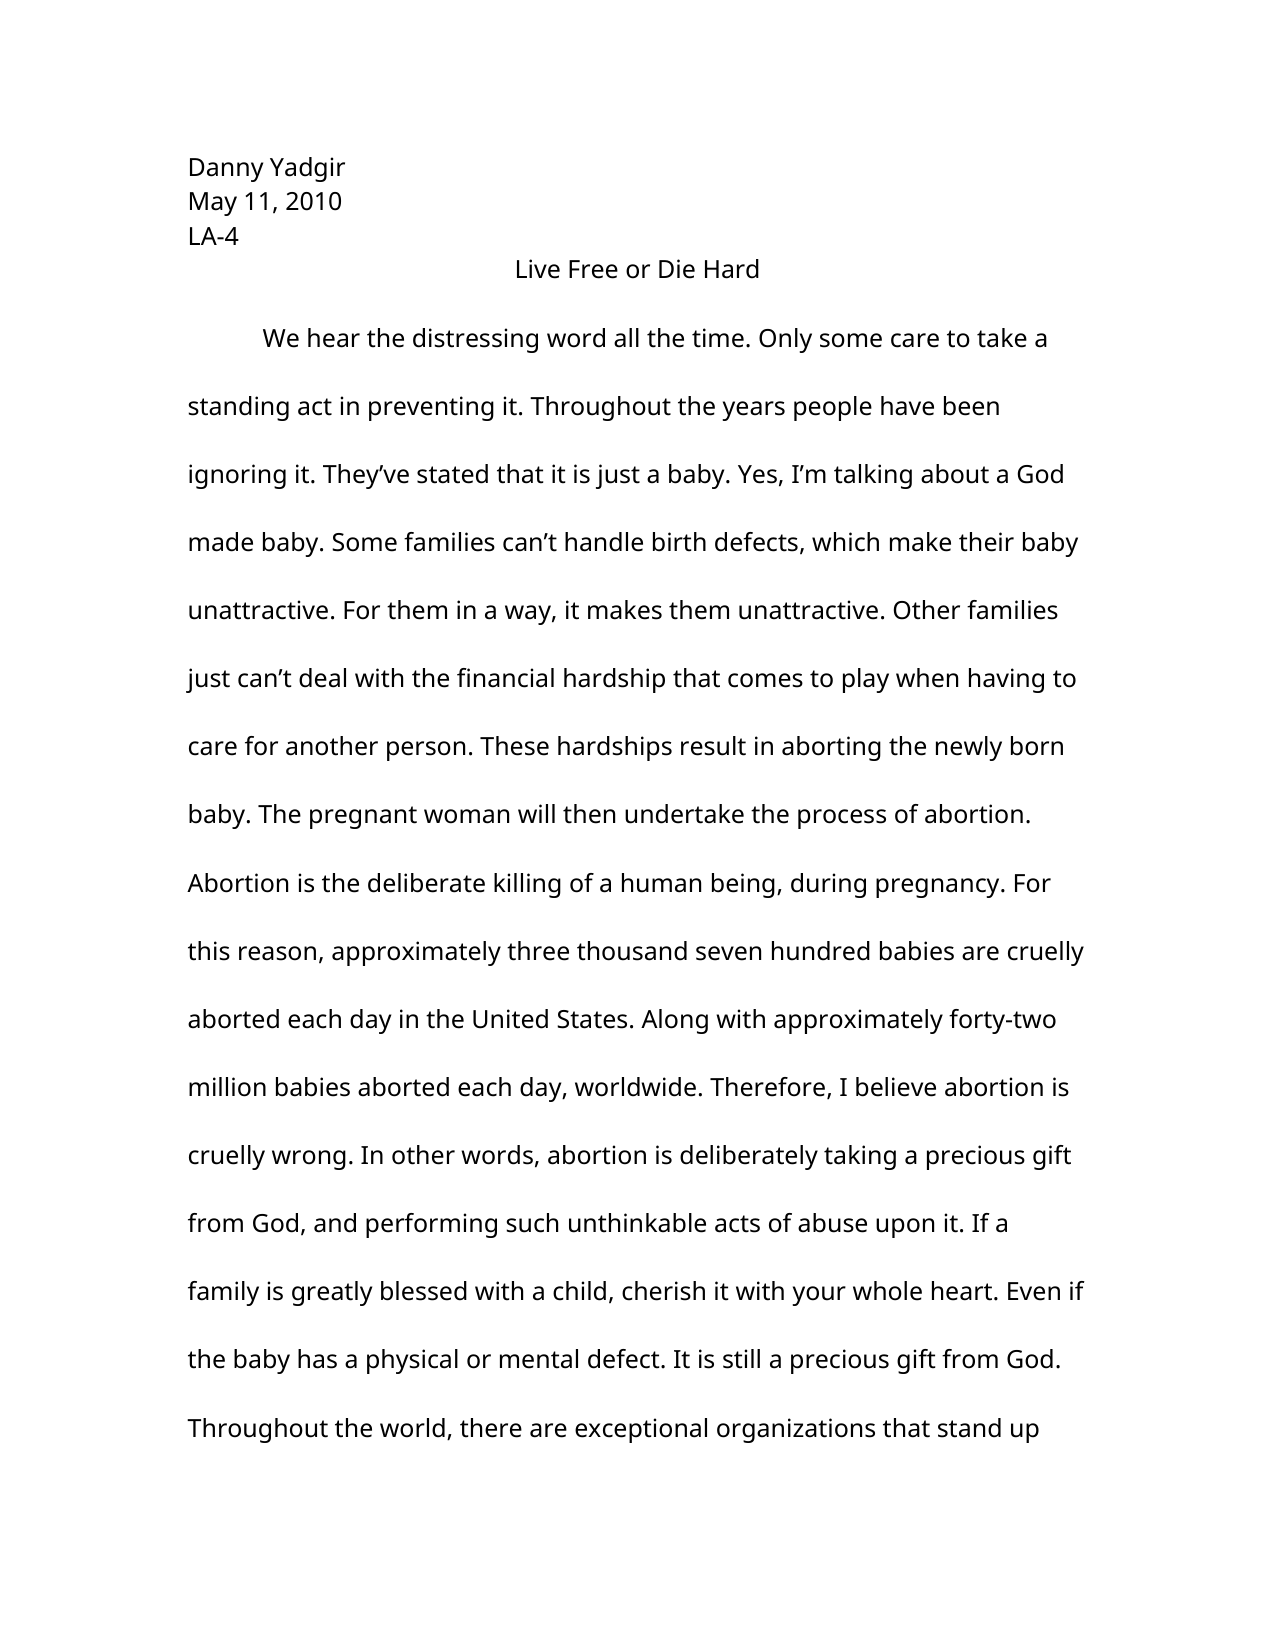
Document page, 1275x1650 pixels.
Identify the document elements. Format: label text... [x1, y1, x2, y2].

text Live Free or Die Hard [187, 252, 1087, 286]
text Danny Yadgir [187, 150, 1087, 184]
text LA-4 [187, 218, 1087, 252]
text May 11, 2010 [187, 184, 1087, 218]
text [187, 320, 1087, 1444]
